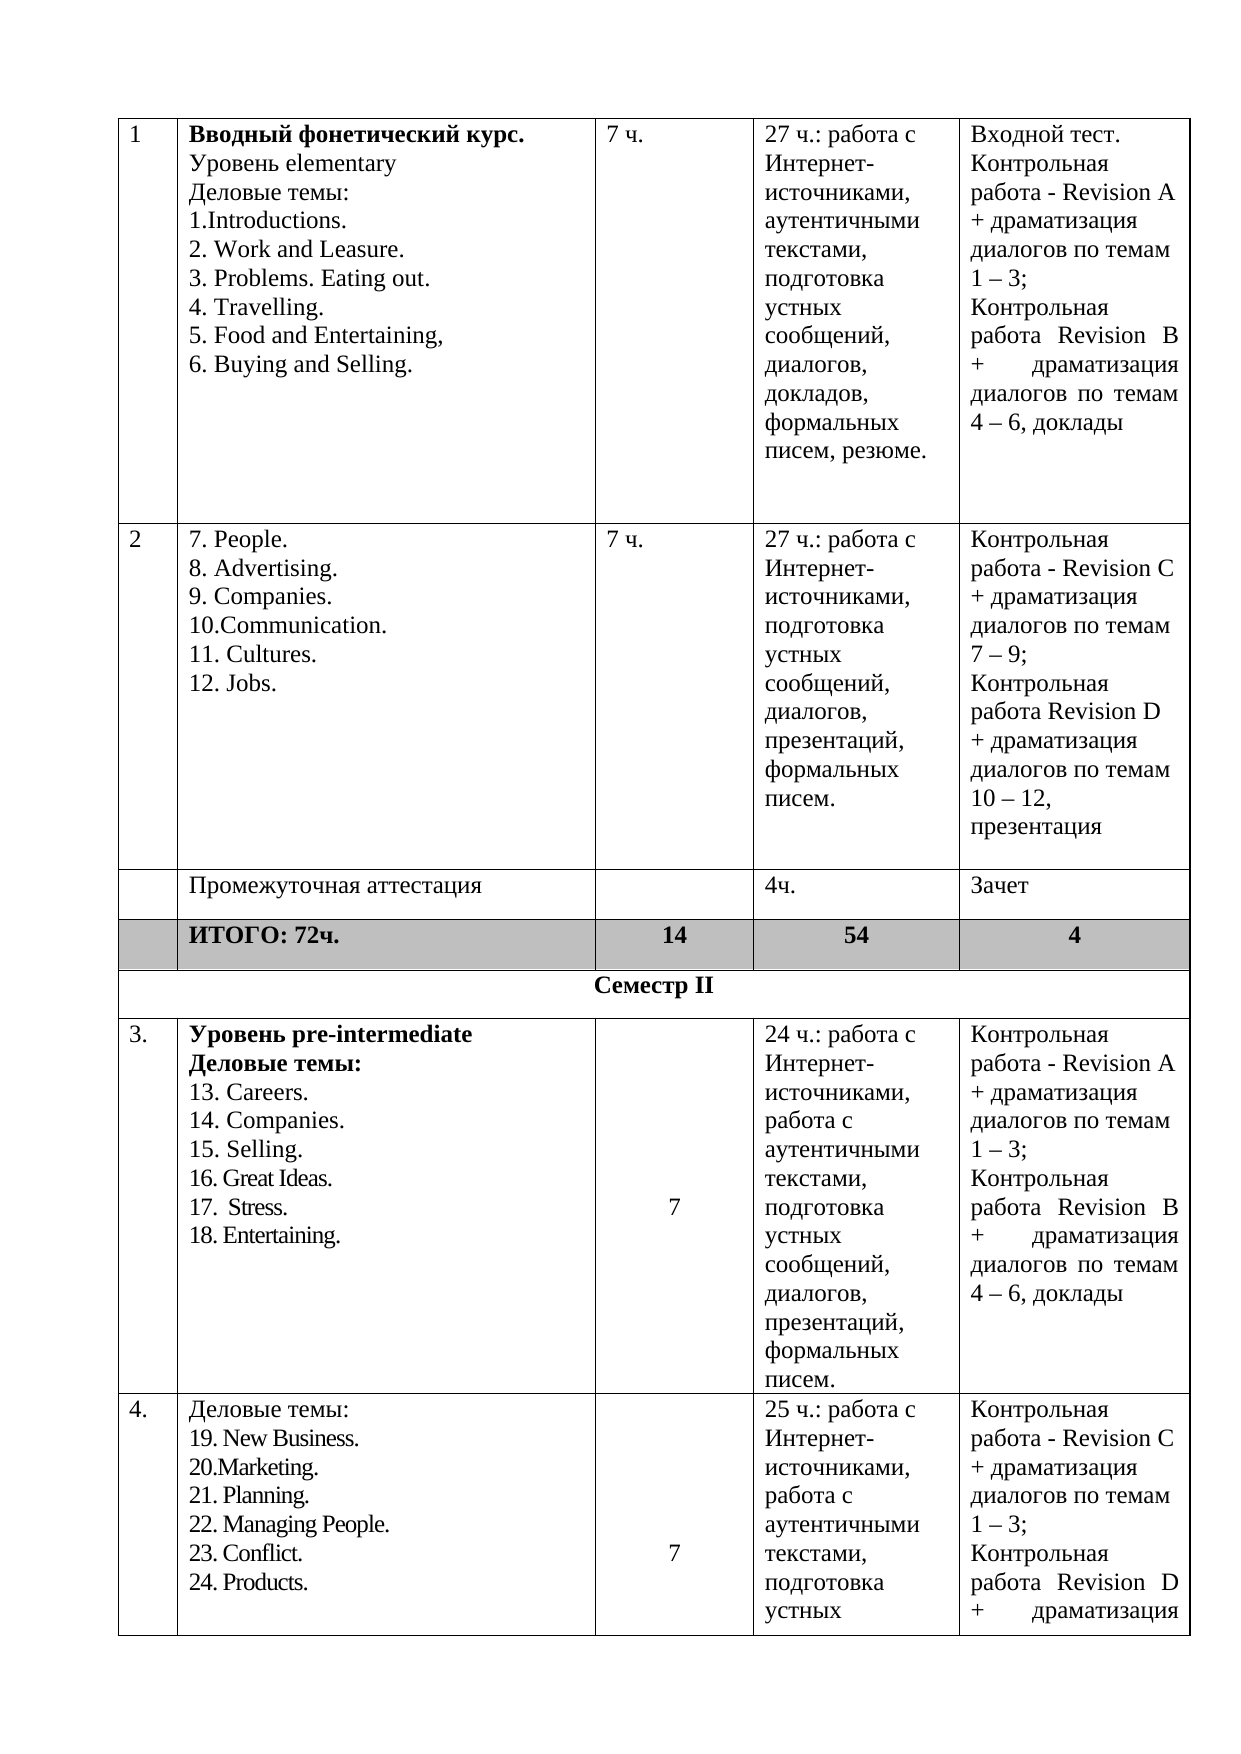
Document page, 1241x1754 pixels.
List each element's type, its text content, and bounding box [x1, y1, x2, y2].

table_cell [960, 1394, 1189, 1635]
table_cell 7 [596, 1019, 753, 1393]
table_cell Контрольная работа - Revision С + драматизация диалогов по темам 7 – 9; Контрольная работа Revision D + драматизация диалогов по темам 10 – 12, презентация [960, 524, 1189, 869]
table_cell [754, 1394, 959, 1635]
table_cell 24 ч.: работа с Интернет-источниками, работа с аутентичными текстами, подготовка устных сообщений, диалогов, презентаций, формальных писем. [754, 1019, 959, 1393]
table_cell [119, 920, 177, 969]
table_cell 3. [119, 1019, 177, 1393]
table_cell 27 ч.: работа с Интернет-источниками, подготовка устных сообщений, диалогов, презентаций, формальных писем. [754, 524, 959, 869]
table_cell Вводный фонетический курс. Уровень elementary Деловые темы: 1.Introductions. 2. Work and Leasure. 3. Problems. Eating out. 4. Travelling. 5. Food and Entertaining, 6. Buying and Selling. [178, 119, 595, 523]
table_cell 1 [119, 119, 177, 523]
table_cell 7 ч. [596, 524, 753, 869]
table_cell 2 [119, 524, 177, 869]
table_cell [119, 870, 177, 919]
table_cell Семестр II [119, 971, 1189, 1018]
table_cell 54 [754, 920, 959, 969]
table_cell 4 [960, 920, 1189, 969]
table_cell [596, 870, 753, 919]
table_cell Уровень pre-intermediate Деловые темы: 13. Careers. 14. Companies. 15. Selling. 16. Great Ideas. 17. Stress. 18. Entertaining. [178, 1019, 595, 1393]
table_cell Контрольная работа - Revision A + драматизация диалогов по темам 1 – 3; Контрольная работа Revision B + драматизация диалогов по темам 4 – 6, доклады [960, 1019, 1189, 1393]
table_cell 7 [596, 1394, 753, 1635]
table_cell 14 [596, 920, 753, 969]
table_cell 7 ч. [596, 119, 753, 523]
table_cell 4. [119, 1394, 177, 1635]
table_cell 27 ч.: работа с Интернет-источниками, аутентичными текстами, подготовка устных сообщений, диалогов, докладов, формальных писем, резюме. [754, 119, 959, 523]
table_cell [178, 1394, 595, 1635]
table_cell ИТОГО: 72ч. [178, 920, 595, 969]
table_cell Промежуточная аттестация [178, 870, 595, 919]
table_cell 7. People. 8. Advertising. 9. Companies. 10.Communication. 11. Cultures. 12. Jobs. [178, 524, 595, 869]
table_cell Входной тест. Контрольная работа - Revision A + драматизация диалогов по темам 1 – 3; Контрольная работа Revision B + драматизация диалогов по темам 4 – 6, доклады [960, 119, 1189, 523]
table_cell Зачет [960, 870, 1189, 919]
table_cell 4ч. [754, 870, 959, 919]
